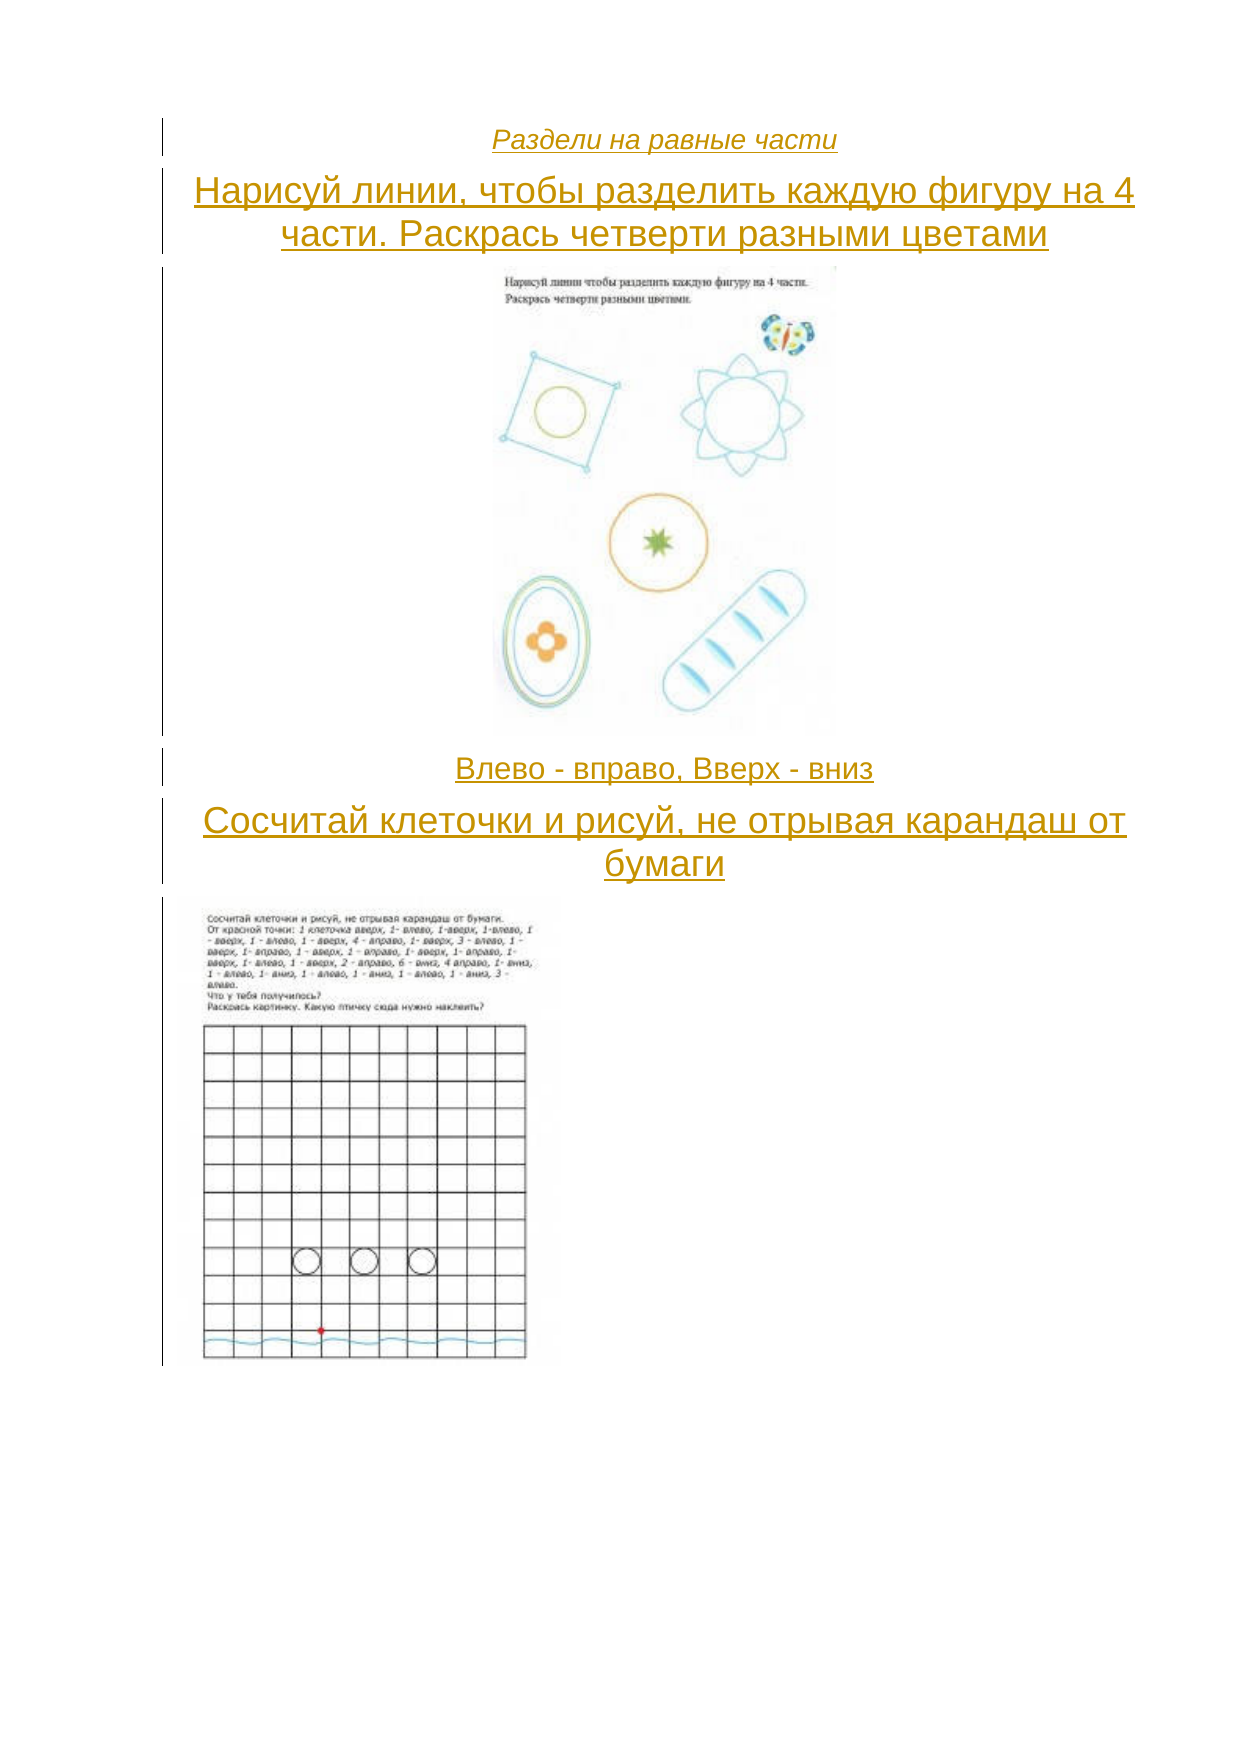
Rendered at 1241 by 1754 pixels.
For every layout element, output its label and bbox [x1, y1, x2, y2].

picture [177, 896, 562, 1366]
picture [492, 266, 837, 736]
